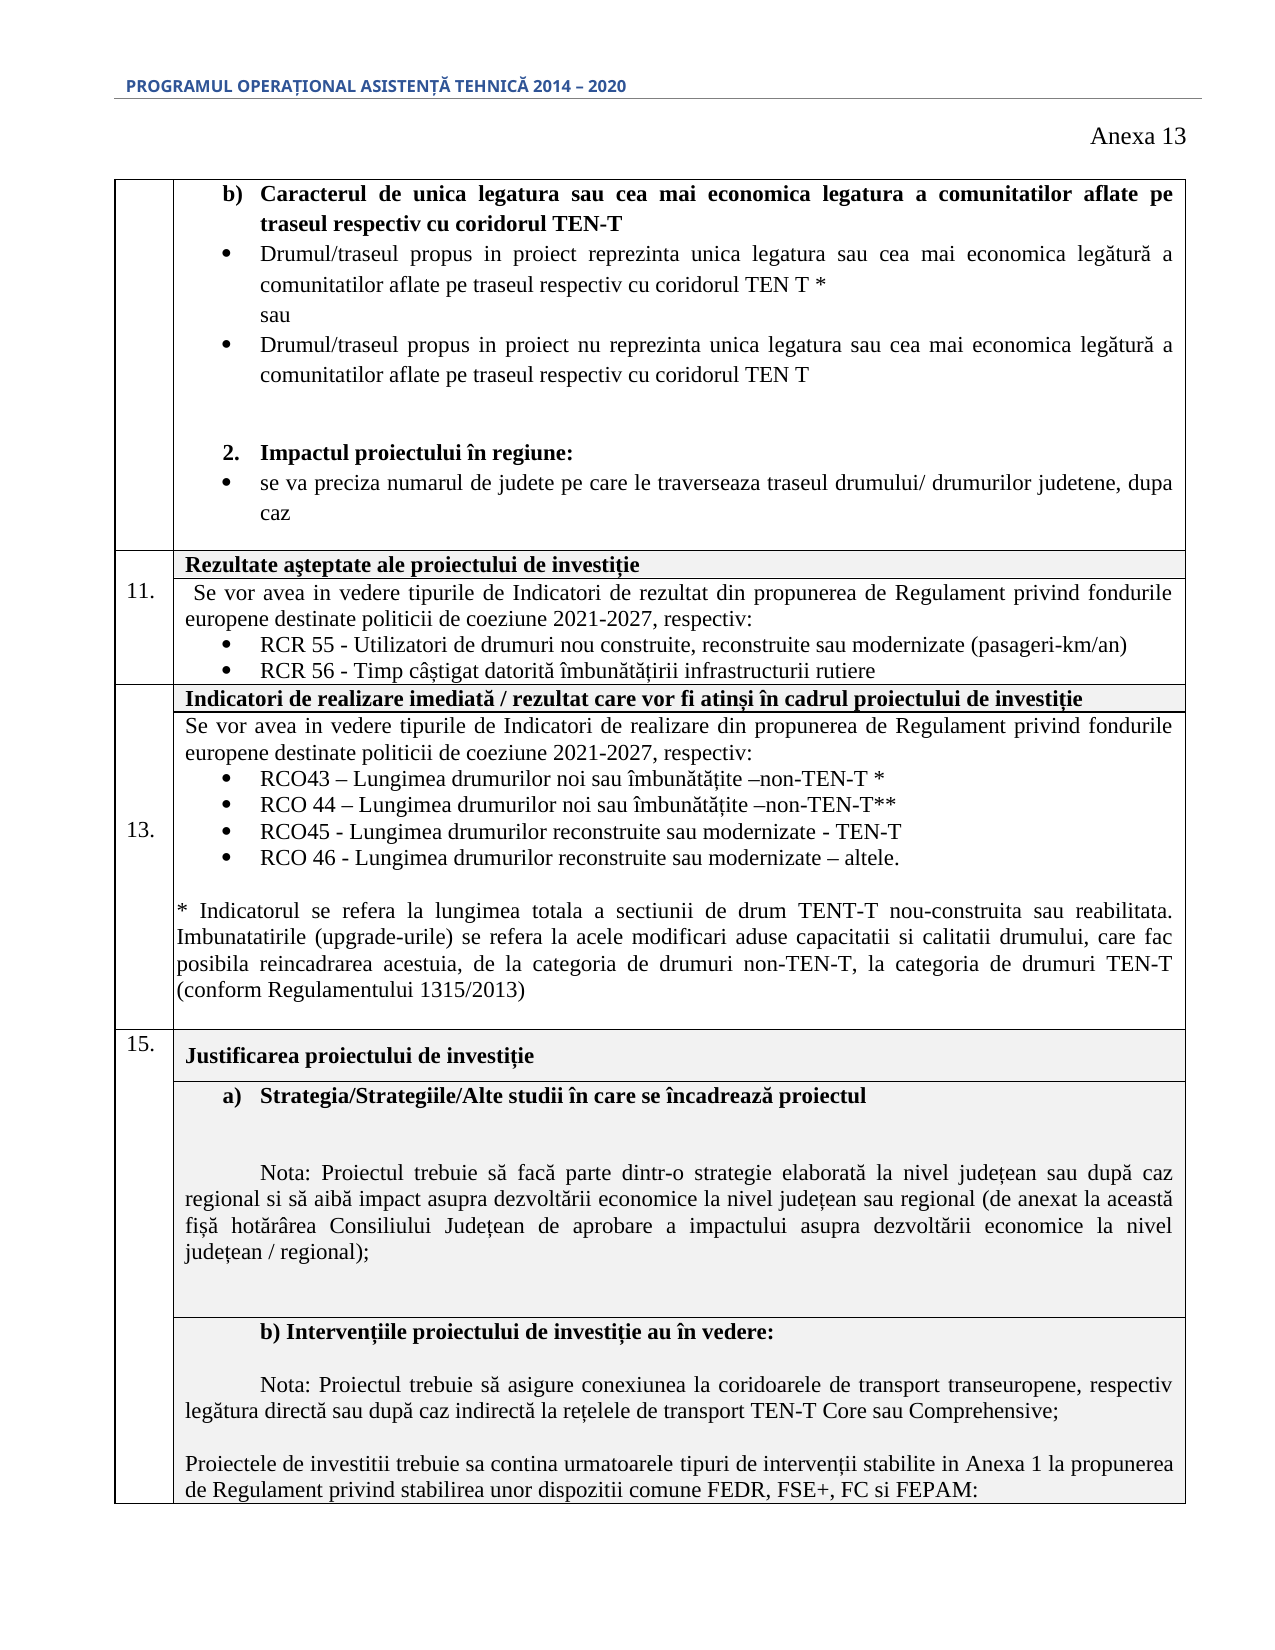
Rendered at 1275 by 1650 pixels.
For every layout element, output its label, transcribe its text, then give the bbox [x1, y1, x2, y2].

table_cell Rezultate aşteptate ale proiectului de investiție [174, 551, 1185, 577]
table_cell Strategia/Strategiile/Alte studii în care se încadrează proiectul Nota: Proiectul trebuie să facă parte dintr-o strategie elaborată la nivel județean sau după caz regional si să aibă impact asupra dezvoltării economice la nivel județean sau regional (de anexat la această fișă hotărârea Consiliului Județean de aprobare a impactului asupra dezvoltării economice la nivel județean / regional); [174, 1082, 1185, 1317]
table_cell Se vor avea in vedere tipurile de Indicatori de rezultat din propunerea de Regulament privind fondurile europene destinate politicii de coeziune 2021-2027, respectiv: RCR 55 - Utilizatori de drumuri nou construite, reconstruite sau modernizate (pasageri-km/an) RCR 56 - Timp câștigat datorită îmbunătățirii infrastructurii rutiere [174, 579, 1185, 684]
table_cell [116, 1030, 173, 1503]
table_cell Justificarea proiectului de investiție [174, 1030, 1185, 1081]
table_cell [116, 551, 173, 684]
table_cell Se vor avea in vedere tipurile de Indicatori de realizare din propunerea de Regulament privind fondurile europene destinate politicii de coeziune 2021-2027, respectiv: RCO43 – Lungimea drumurilor noi sau îmbunătățite –non-TEN-T * RCO 44 – Lungimea drumurilor noi sau îmbunătățite –non-TEN-T** RCO45 - Lungimea drumurilor reconstruite sau modernizate - TEN-T RCO 46 - Lungimea drumurilor reconstruite sau modernizate – altele. * Indicatorul se refera la lungimea totala a sectiunii de drum TENT-T nou-construita sau reabilitata. Imbunatatirile (upgrade-urile) se refera la acele modificari aduse capacitatii si calitatii drumului, care fac posibila reincadrarea acestuia, de la categoria de drumuri non-TEN-T, la categoria de drumuri TEN-T (conform Regulamentului 1315/2013) [174, 713, 1185, 1029]
table_cell Indicatori de realizare imediată / rezultat care vor fi atinși în cadrul proiectului de investiție [174, 685, 1185, 711]
table_cell [116, 685, 173, 1029]
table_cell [174, 180, 1185, 550]
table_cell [174, 1318, 1185, 1503]
